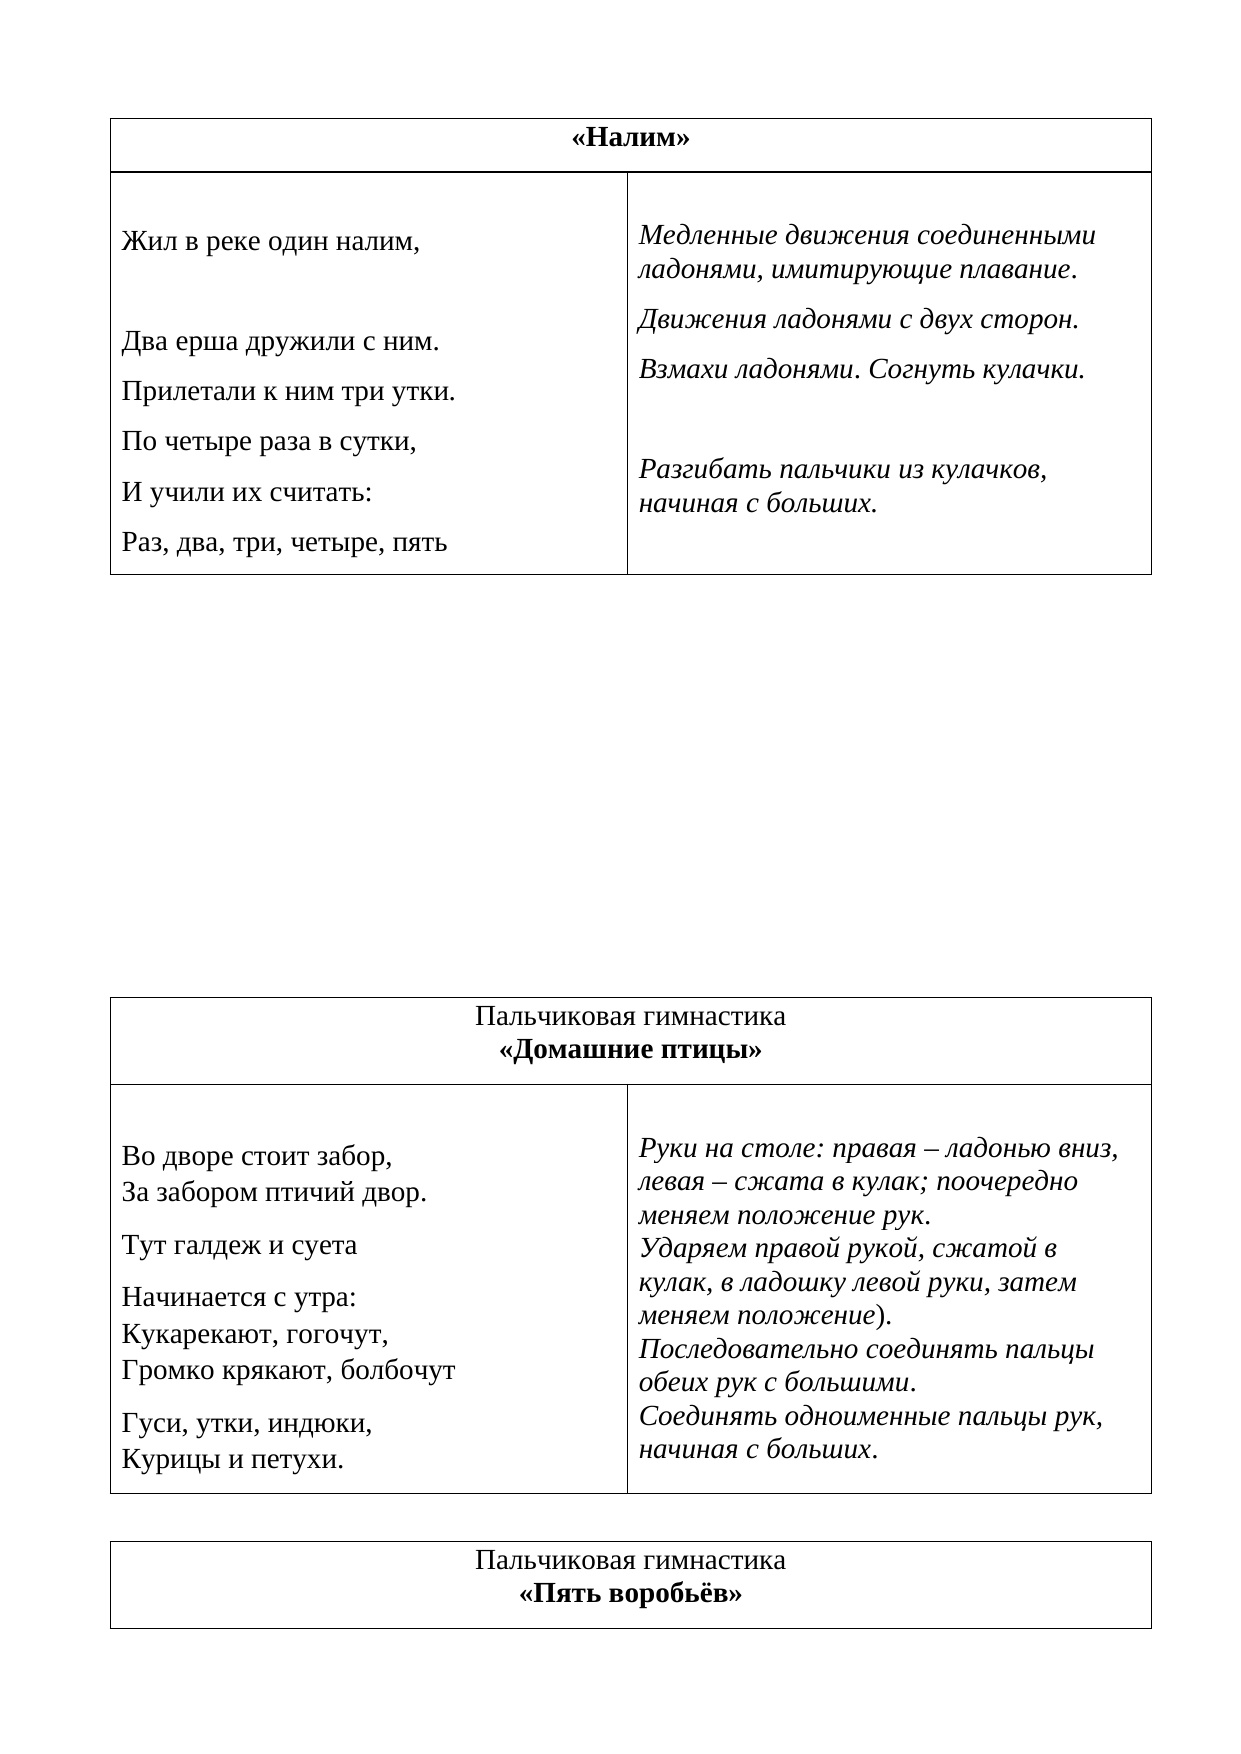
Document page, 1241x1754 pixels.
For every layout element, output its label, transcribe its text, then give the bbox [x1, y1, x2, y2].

table_header Пальчиковая гимнастика «Пять воробьёв» [111, 1542, 1151, 1628]
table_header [111, 119, 1151, 171]
table_cell Руки на столе: правая – ладонью вниз, левая – сжата в кулак; поочередно меняем положение рук. Ударяем правой рукой, сжатой в кулак, в ладошку левой руки, затем меняем положение). Последовательно соединять пальцы обеих рук с большими. Соединять одноименные пальцы рук, начиная с больших. [628, 1085, 1151, 1493]
table_cell Жил в реке один налим, Два ерша дружили с ним. Прилетали к ним три утки. По четыре раза в сутки, И учили их считать: Раз, два, три, четыре, пять [111, 173, 627, 574]
table_header Пальчиковая гимнастика «Домашние птицы» [111, 998, 1151, 1084]
table_cell Во дворе стоит забор, За забором птичий двор. Тут галдеж и суета Начинается с утра: Кукарекают, гогочут, Громко крякают, болбочут Гуси, утки, индюки, Курицы и петухи. [111, 1085, 627, 1493]
table_cell Медленные движения соединенными ладонями, имитирующие плавание. Движения ладонями с двух сторон. Взмахи ладонями. Согнуть кулачки. Разгибать пальчики из кулачков, начиная с больших. [628, 173, 1151, 574]
